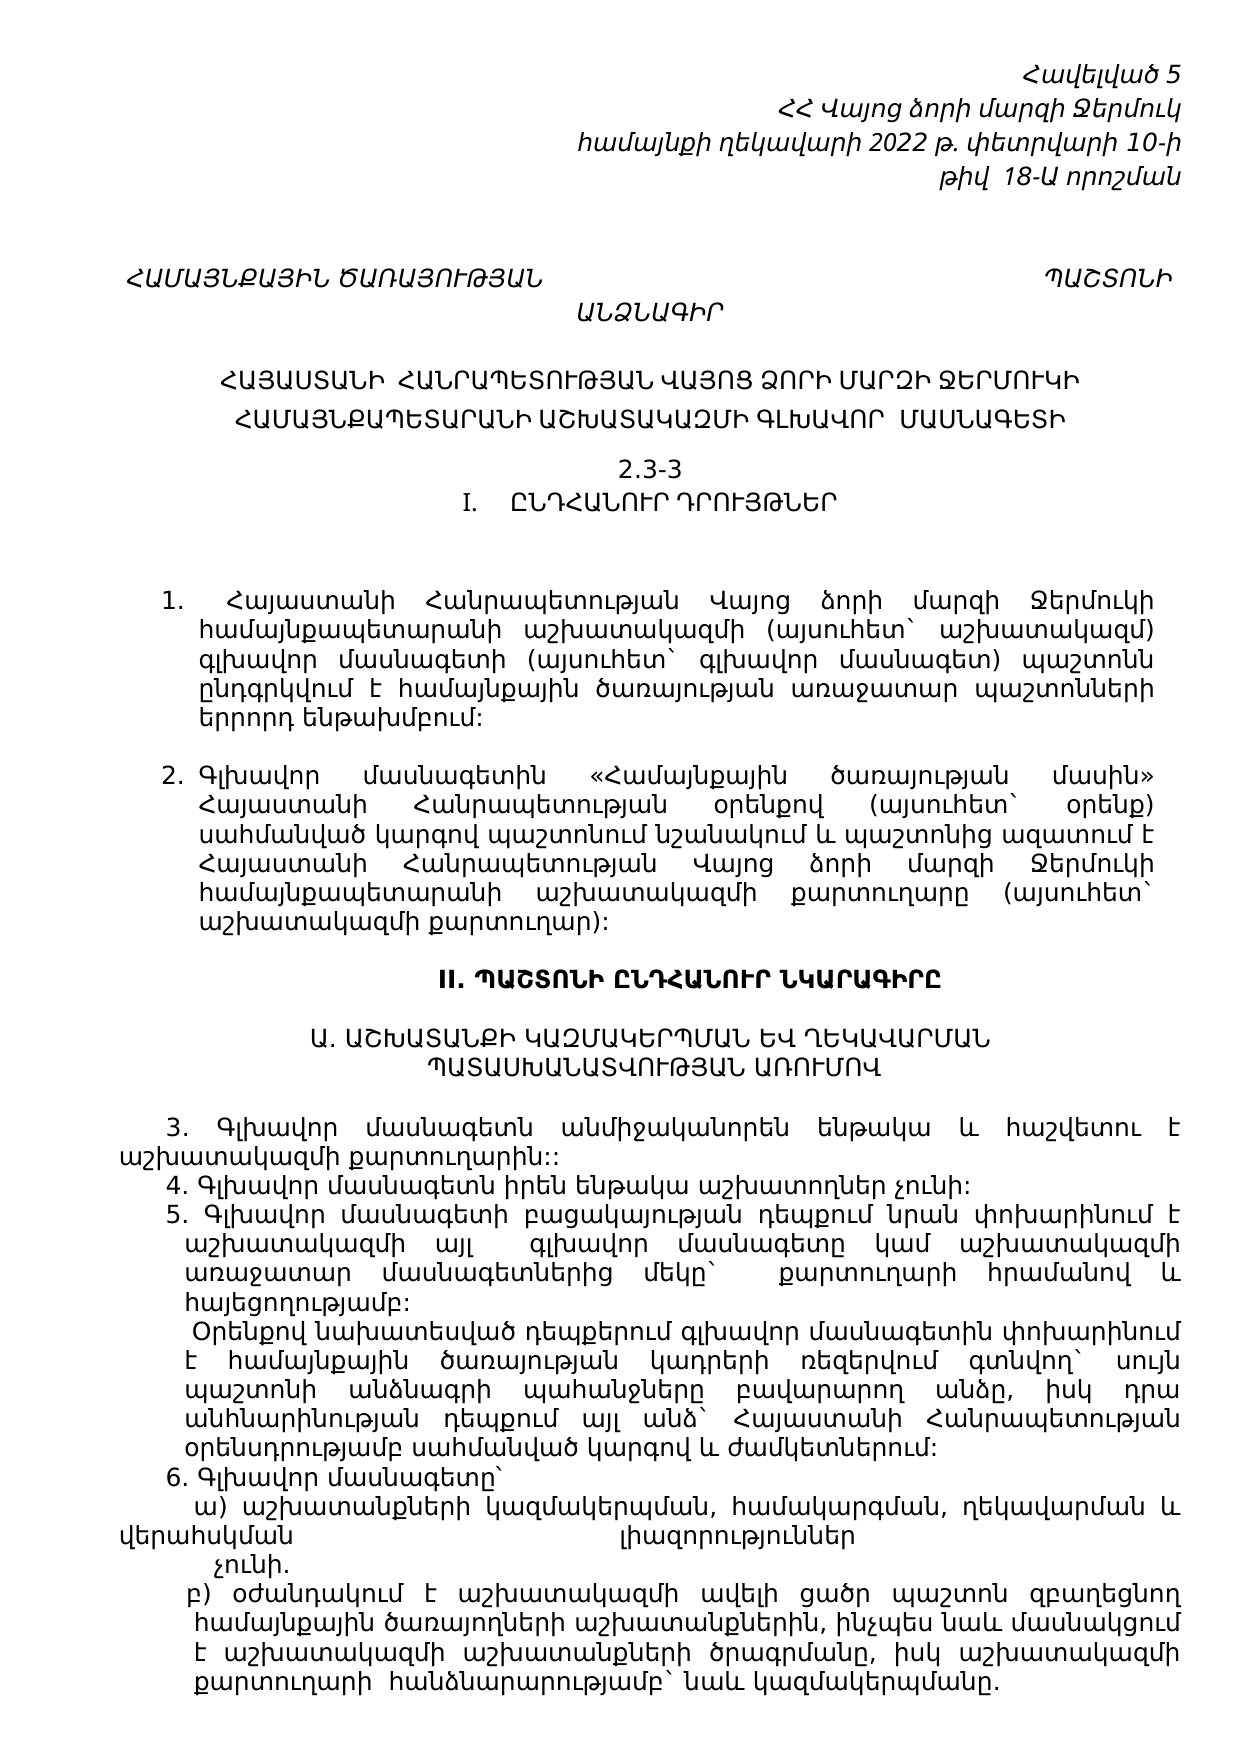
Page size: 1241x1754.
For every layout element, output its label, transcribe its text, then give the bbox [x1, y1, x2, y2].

text ՀԱՄԱՅՆՔԱՅԻՆ ԾԱՌԱՅՈՒԹՅԱՆ ՊԱՇՏՈՆԻ ԱՆՁՆԱԳԻՐ [118, 261, 1182, 329]
text II. ՊԱՇՏՈՆԻ ԸՆԴՀԱՆՈՒՐ ՆԿԱՐԱԳԻՐԸ [118, 966, 1182, 995]
text բ) օժանդակում է աշխատակազմի ավելի ցածր պաշտոն զբաղեցնող համայնքային ծառայողների աշխատանքներին, ինչպես նաև մասնակցում է աշխատակազմի աշխատանքների ծրագրմանը, իսկ աշխատակազմի քարտուղարի հանձնարարությամբ` նաև կազմակերպմանը. [165, 1579, 1182, 1696]
text 4. Գլխավոր մասնագետն իրեն ենթակա աշխատողներ չունի: [118, 1171, 1182, 1200]
text ՀԱՅԱՍՏԱՆԻ ՀԱՆՐԱՊԵՏՈՒԹՅԱՆ ՎԱՅՈՑ ՁՈՐԻ ՄԱՐԶԻ ՋԵՐՄՈՒԿԻ ՀԱՄԱՅՆՔԱՊԵՏԱՐԱՆԻ ԱՇԽԱՏԱԿԱԶՄԻ ԳԼԽԱՎՈՐ ՄԱՍՆԱԳԵՏԻ [118, 363, 1182, 436]
text Հավելված 5 [118, 56, 1182, 90]
text 2․3-3 [118, 454, 1182, 484]
list Հայաստանի Հանրապետության Վայոց ձորի մարզի Ջերմուկի համայնքապետարանի աշխատակազմի (այսուհետ` աշխատակազմ) գլխավոր մասնագետի (այսուհետ` գլխավոր մասնագետ) պաշտոնն ընդգրկվում է համայնքային ծառայության առաջատար պաշտոնների երրորդ ենթախմբում: [161, 587, 1155, 732]
text 5. Գլխավոր մասնագետի բացակայության դեպքում նրան փոխարինում է աշխատակազմի այլ գլխավոր մասնագետը կամ աշխատակազմի առաջատար մասնագետներից մեկը` քարտուղարի հրամանով և հայեցողությամբ: [165, 1200, 1182, 1317]
text 6. Գլխավոր մասնագետը՝ [118, 1463, 1182, 1492]
text ՀՀ Վայոց ձորի մարզի Ջերմուկ համայնքի ղեկավարի 2022 թ. փետրվարի 10-ի թիվ 18-Ա որոշման [118, 90, 1182, 192]
text Ա. ԱՇԽԱՏԱՆՔԻ ԿԱԶՄԱԿԵՐՊՄԱՆ ԵՎ ՂԵԿԱՎԱՐՄԱՆ ՊԱՏԱՍԽԱՆԱՏՎՈՒԹՅԱՆ ԱՌՈՒՄՈՎ [118, 1024, 1182, 1082]
list Գլխավոր մասնագետին «Համայնքային ծառայության մասին» Հայաստանի Հանրապետության օրենքով (այսուհետ` օրենք) սահմանված կարգով պաշտոնում նշանակում և պաշտոնից ազատում է Հայաստանի Հանրապետության Վայոց ձորի մարզի Ջերմուկի համայնքապետարանի աշխատակազմի քարտուղարը (այսուհետ` աշխատակազմի քարտուղար): [161, 762, 1155, 937]
text 3․ Գլխավոր մասնագետն անմիջականորեն ենթակա և հաշվետու է աշխատակազմի քարտուղարին:: [118, 1111, 1182, 1171]
text Օրենքով նախատեսված դեպքերում գլխավոր մասնագետին փոխարինում է համայնքային ծառայության կադրերի ռեզերվում գտնվող` սույն պաշտոնի անձնագրի պահանջները բավարարող անձը, իսկ դրա անհնարինության դեպքում այլ անձ` Հայաստանի Հանրապետության օրենսդրությամբ սահմանված կարգով և ժամկետներում: [165, 1317, 1182, 1463]
text ա) աշխատանքների կազմակերպման, համակարգման, ղեկավարման և վերահսկման լիազորություններ չունի. [118, 1492, 1182, 1579]
text I. ԸՆԴՀԱՆՈՒՐ ԴՐՈՒՅԹՆԵՐ [118, 484, 1182, 518]
